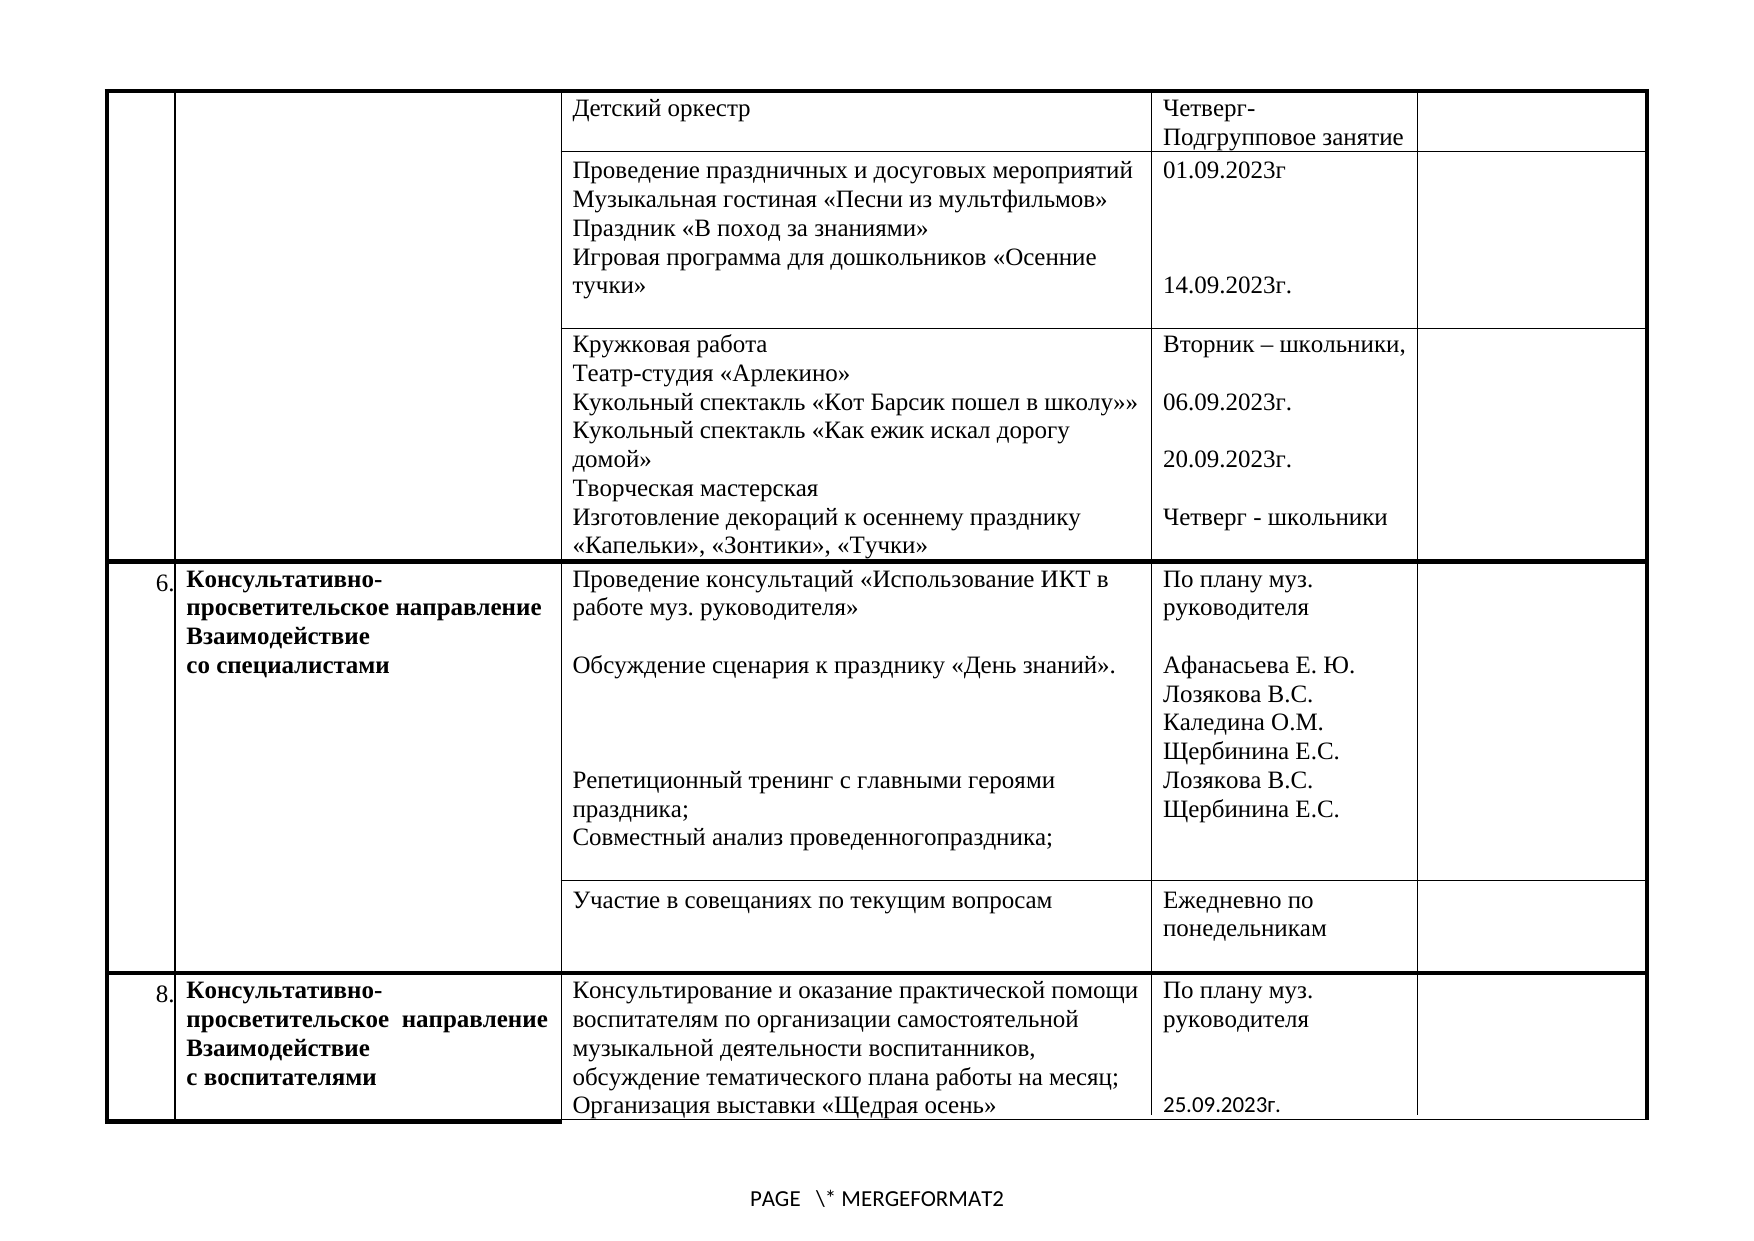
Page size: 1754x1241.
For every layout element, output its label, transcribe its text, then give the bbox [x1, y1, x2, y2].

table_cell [176, 93, 561, 559]
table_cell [562, 975, 1152, 1119]
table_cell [562, 93, 1151, 151]
table_cell [1418, 93, 1645, 151]
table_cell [1152, 975, 1417, 1119]
table_cell [109, 975, 174, 1119]
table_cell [1152, 93, 1417, 151]
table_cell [176, 975, 561, 1119]
table_cell 01.09.2023г 14.09.2023г. [1152, 152, 1417, 328]
table_cell [1418, 881, 1645, 971]
table_cell [1418, 152, 1645, 328]
table_cell [1418, 975, 1645, 1119]
table_cell По плану муз. руководителя Афанасьева Е. Ю. Лозякова В.С. Каледина О.М. Щербинина Е.С. Лозякова В.С. Щербинина Е.С. [1152, 564, 1417, 880]
table_cell Проведение консультаций «Использование ИКТ в работе муз. руководителя» Обсуждение сценария к празднику «День знаний». Репетиционный тренинг с главными героями праздника; Совместный анализ проведенногопраздника; [562, 564, 1151, 880]
table_cell [1418, 329, 1645, 559]
table_cell Участие в совещаниях по текущим вопросам [562, 881, 1151, 971]
table_cell [1418, 564, 1645, 880]
table_cell Ежедневно по понедельникам [1152, 881, 1417, 971]
table_cell Проведение праздничных и досуговых мероприятий Музыкальная гостиная «Песни из мультфильмов» Праздник «В поход за знаниями» Игровая программа для дошкольников «Осенние тучки» [562, 152, 1151, 328]
table_cell Консультативно- просветительское направление Взаимодействие со специалистами [176, 564, 561, 971]
table_cell [109, 93, 174, 559]
table_cell Кружковая работа Театр-студия «Арлекино» Кукольный спектакль «Кот Барсик пошел в школу»» Кукольный спектакль «Как ежик искал дорогу домой» Творческая мастерская Изготовление декораций к осеннему празднику «Капельки», «Зонтики», «Тучки» [562, 329, 1151, 559]
table_cell [109, 564, 174, 971]
table_cell Вторник – школьники, 06.09.2023г. 20.09.2023г. Четверг - школьники [1152, 329, 1417, 559]
